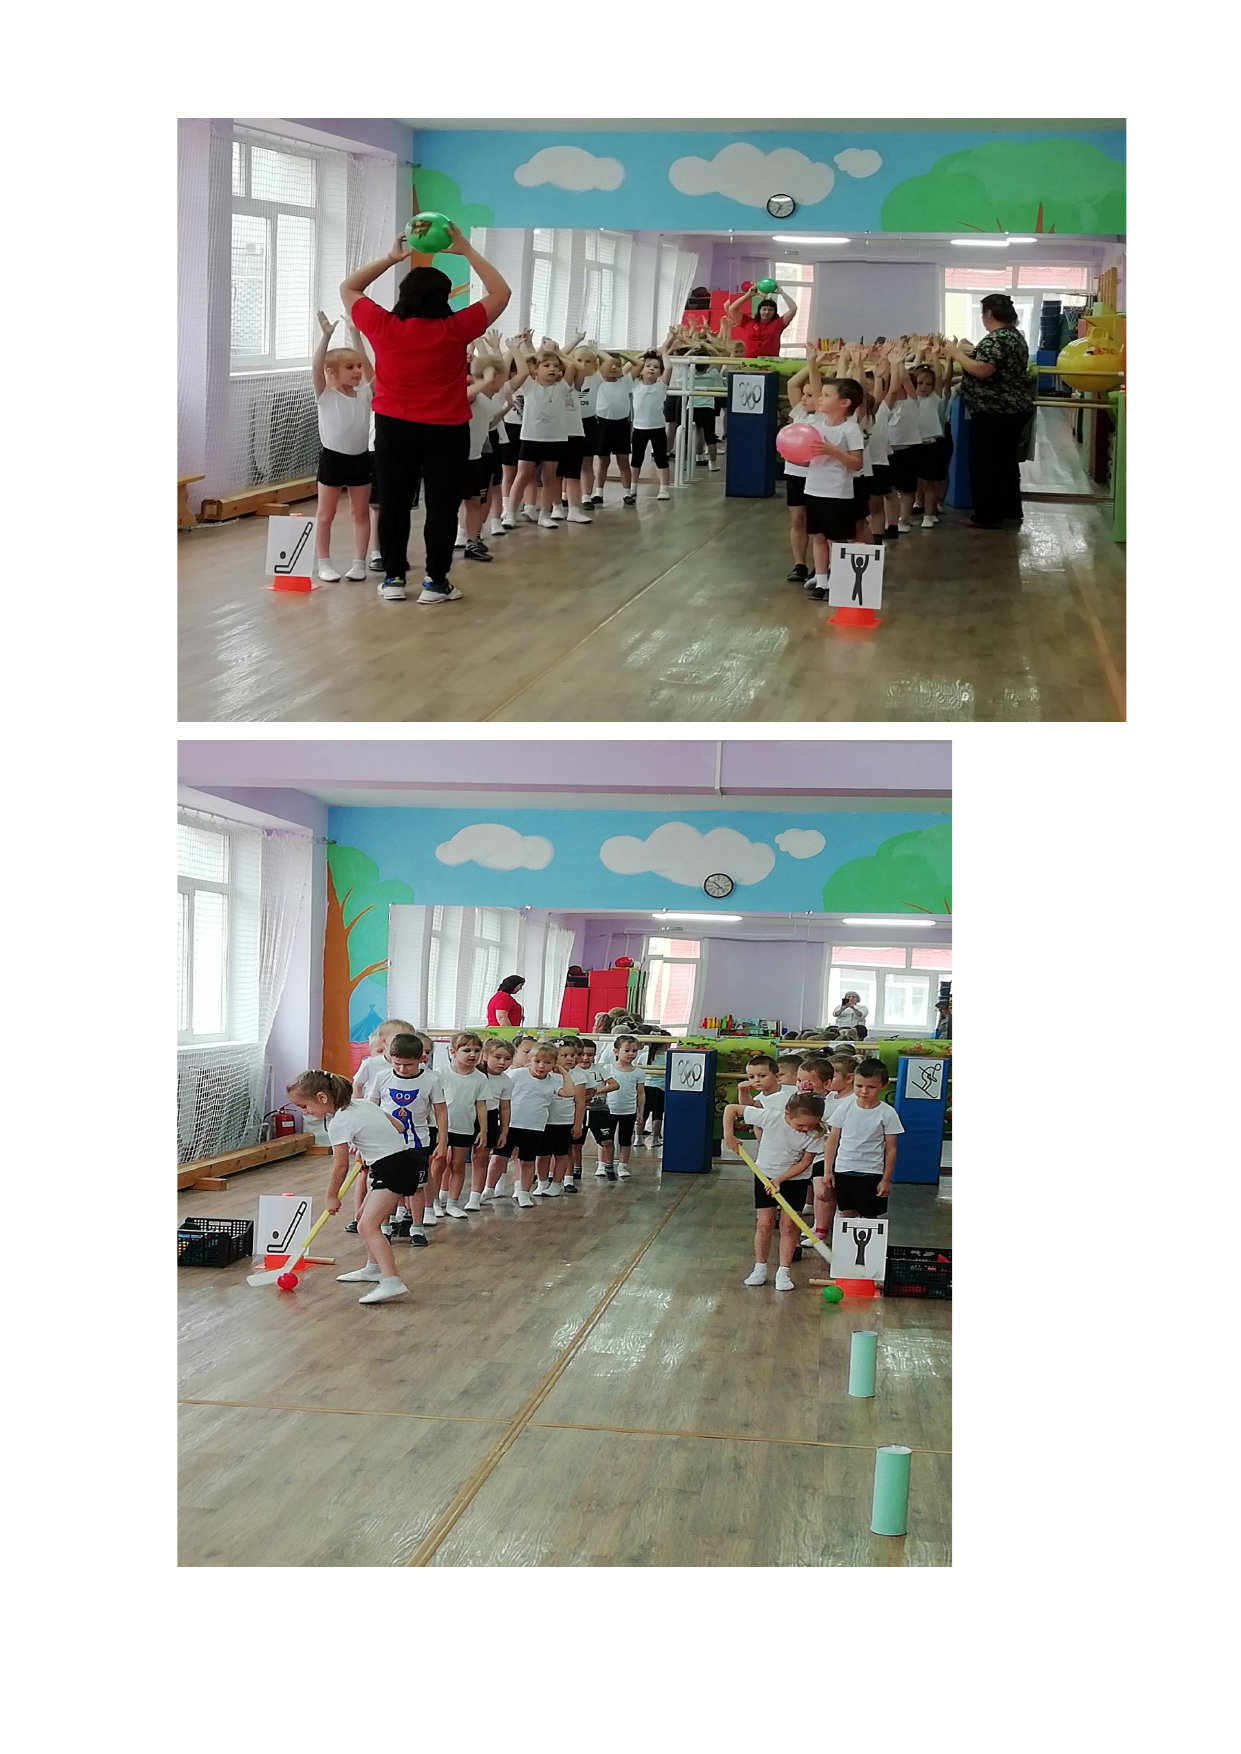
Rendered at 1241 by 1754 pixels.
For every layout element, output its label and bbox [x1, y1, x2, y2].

picture [177, 740, 953, 1567]
picture [177, 118, 1127, 722]
